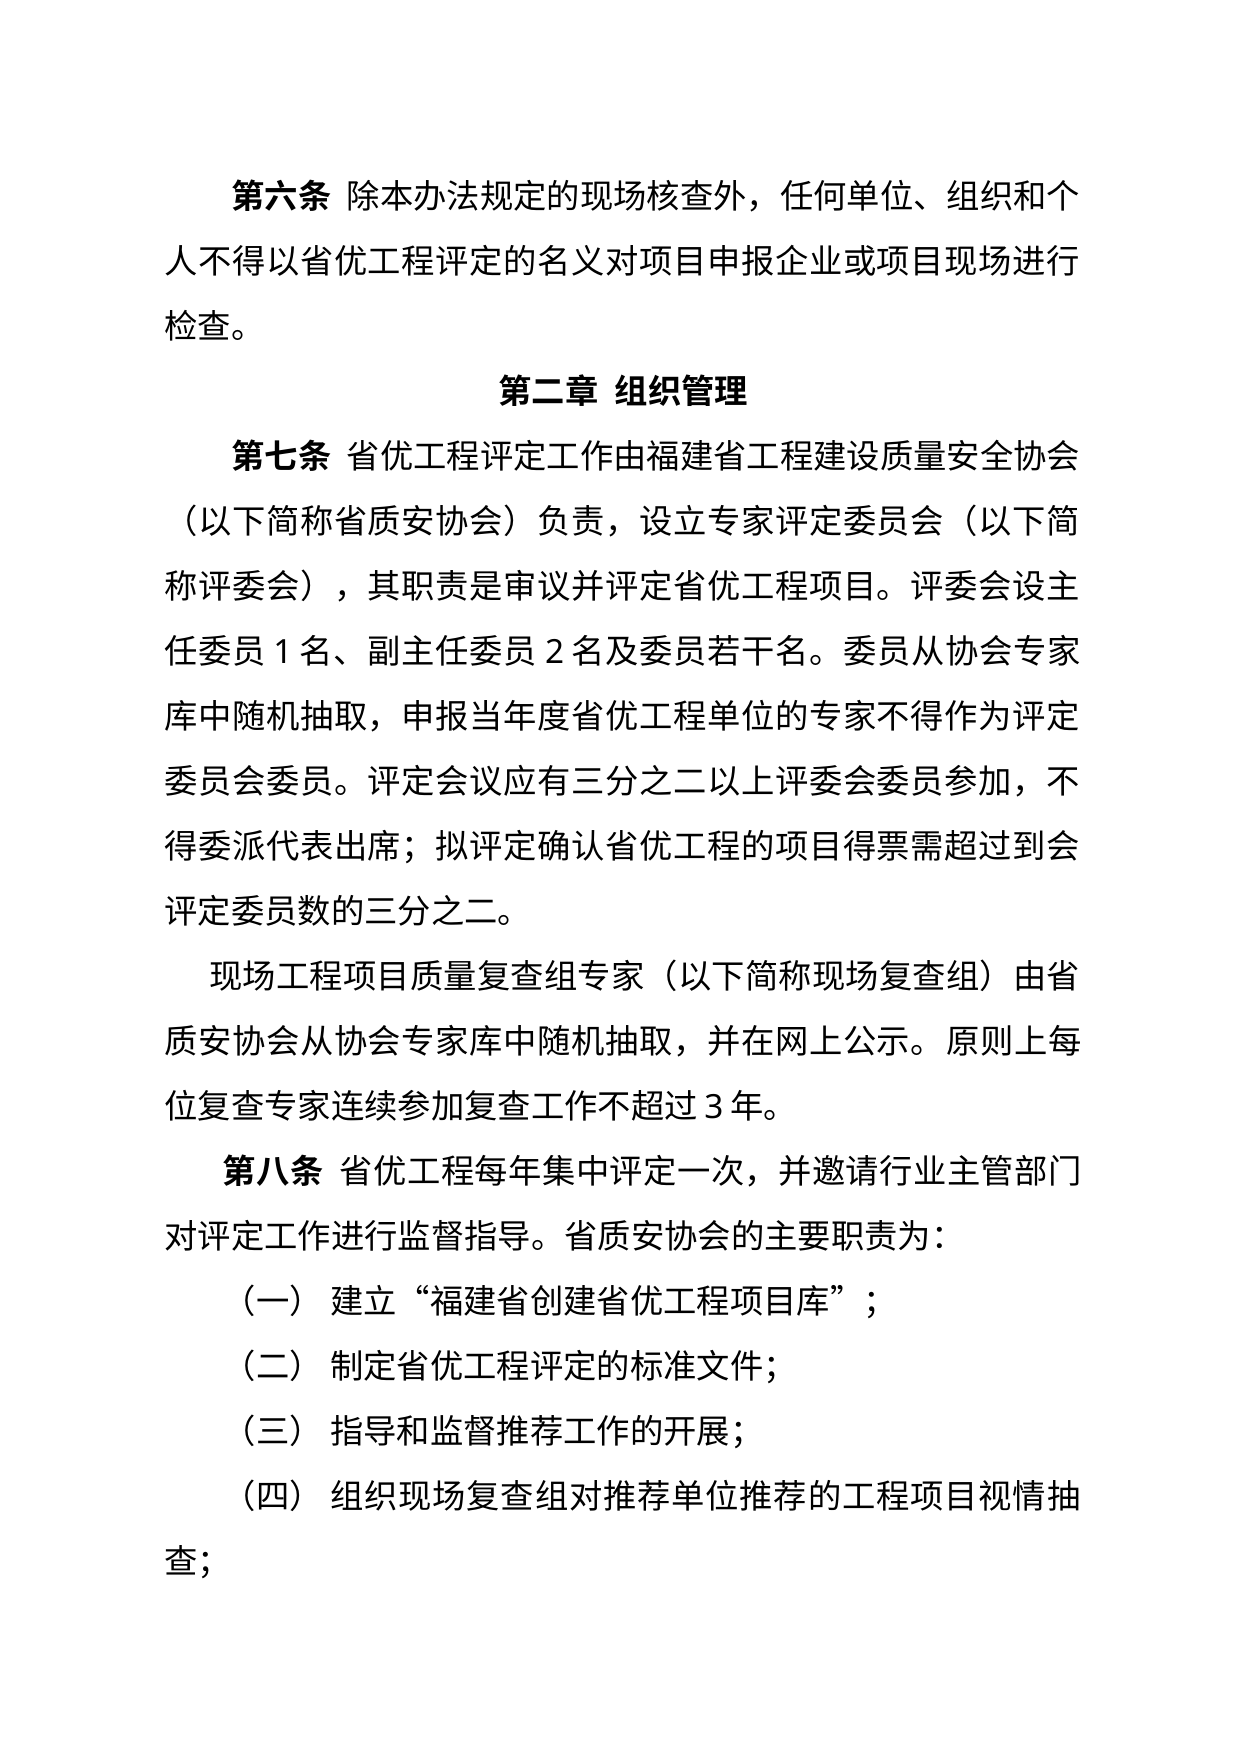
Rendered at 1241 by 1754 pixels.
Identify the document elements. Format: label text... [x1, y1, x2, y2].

list 组织现场复查组对推荐单位推荐的工程项目视情抽查； [164, 1462, 1082, 1592]
list 组织管理 [164, 357, 1082, 422]
text 第八条 省优工程每年集中评定一次，并邀请行业主管部门对评定工作进行监督指导。省质安协会的主要职责为： [164, 1137, 1082, 1267]
text 第六条 除本办法规定的现场核查外，任何单位、组织和个人不得以省优工程评定的名义对项目申报企业或项目现场进行检查。 [164, 162, 1082, 357]
text 第七条 省优工程评定工作由福建省工程建设质量安全协会（以下简称省质安协会）负责，设立专家评定委员会（以下简称评委会），其职责是审议并评定省优工程项目。评委会设主任委员1名、副主任委员2名及委员若干名。委员从协会专家库中随机抽取，申报当年度省优工程单位的专家不得作为评定委员会委员。评定会议应有三分之二以上评委会委员参加，不得委派代表出席；拟评定确认省优工程的项目得票需超过到会评定委员数的三分之二。 [164, 422, 1082, 942]
text 现场工程项目质量复查组专家（以下简称现场复查组）由省质安协会从协会专家库中随机抽取，并在网上公示。原则上每位复查专家连续参加复查工作不超过3年。 [164, 942, 1082, 1137]
list 制定省优工程评定的标准文件； [164, 1332, 1082, 1397]
list 指导和监督推荐工作的开展； [164, 1397, 1082, 1462]
list 建立“福建省创建省优工程项目库”； [164, 1267, 1082, 1332]
